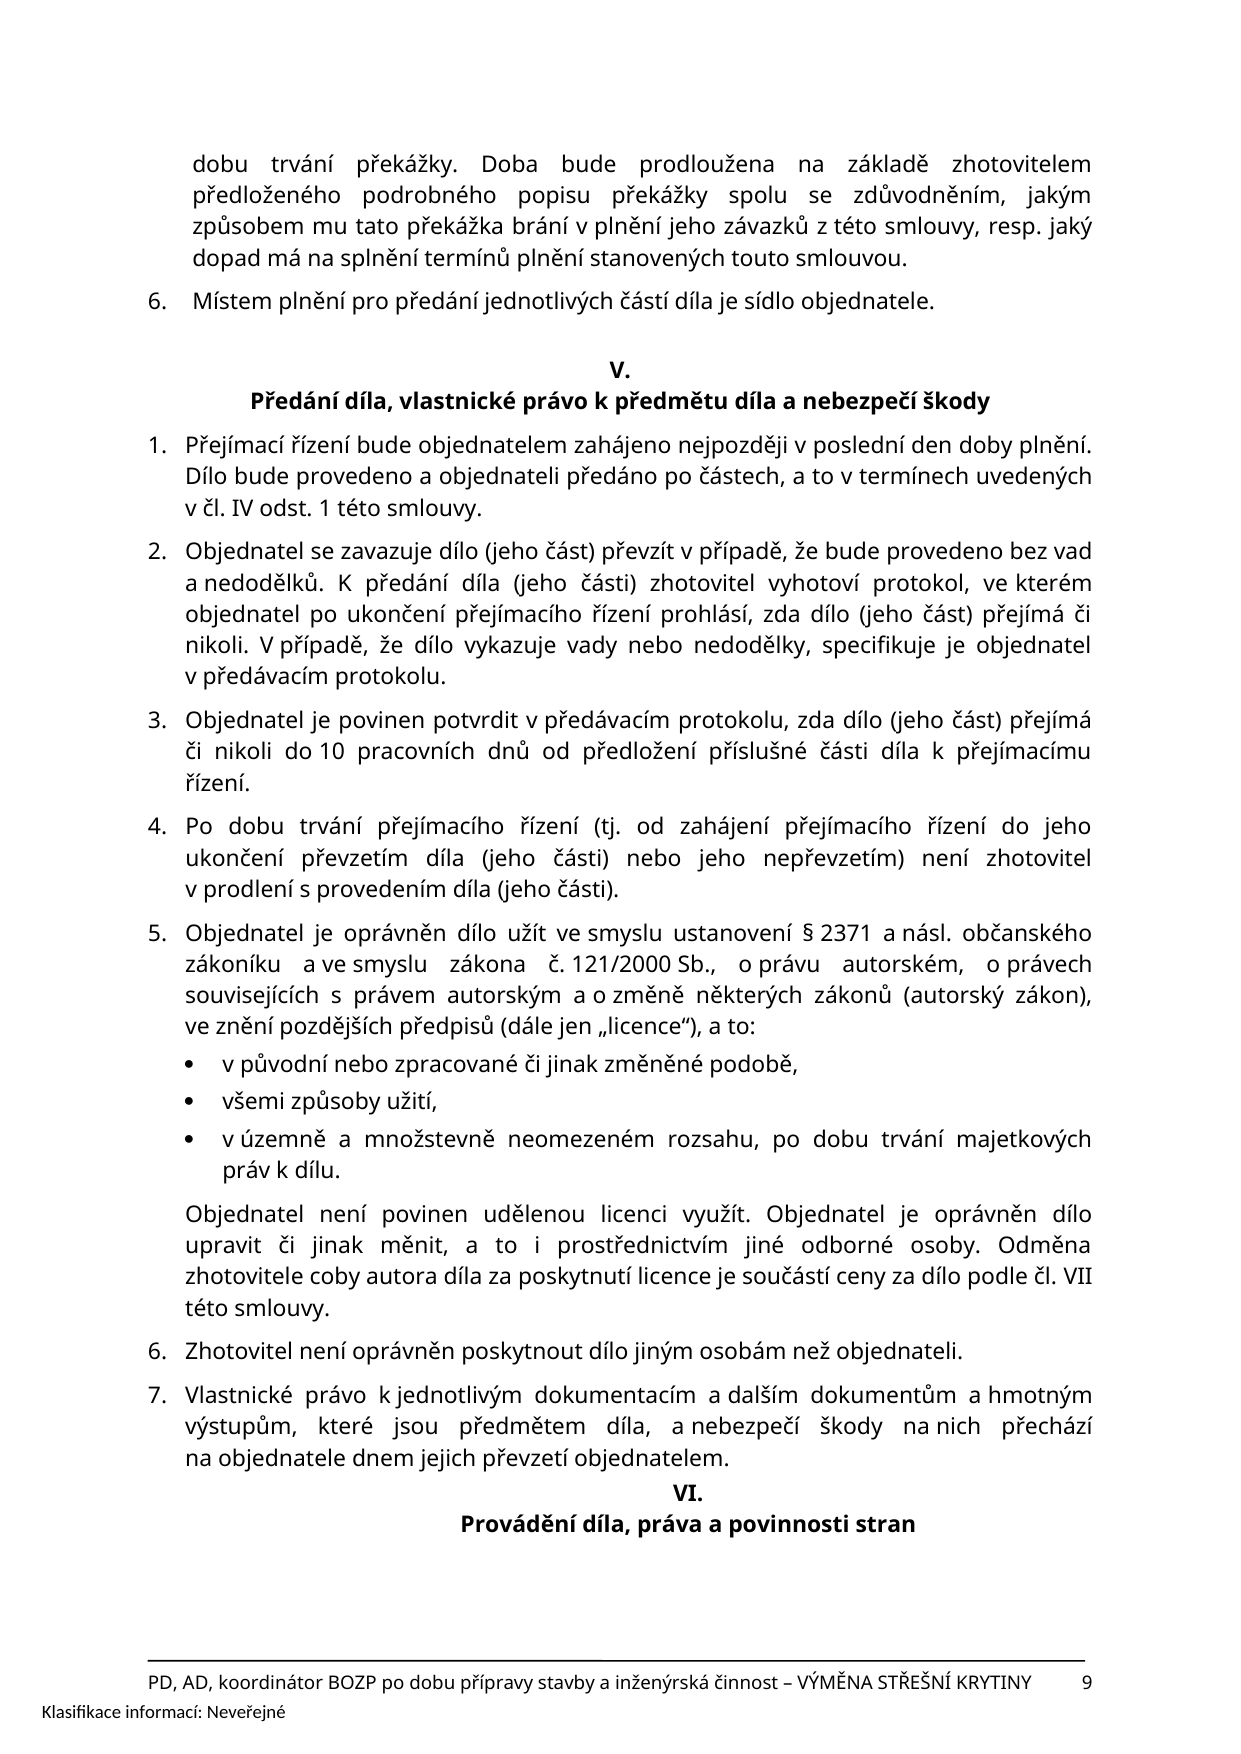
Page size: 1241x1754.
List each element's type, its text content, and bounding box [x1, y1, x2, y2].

list Místem plnění pro předání jednotlivých částí díla je sídlo objednatele. [148, 285, 1092, 316]
list Zhotovitel není oprávněn poskytnout dílo jiným osobám než objednateli. [148, 1335, 1092, 1366]
list Objednatel je povinen potvrdit v předávacím protokolu, zda dílo (jeho část) přejímá či nikoli do 10 pracovních dnů od předložení příslušné části díla k přejímacímu řízení. [148, 704, 1092, 798]
list Po dobu trvání přejímacího řízení (tj. od zahájení přejímacího řízení do jeho ukončení převzetím díla (jeho části) nebo jeho nepřevzetím) není zhotovitel v prodlení s provedením díla (jeho části). [148, 810, 1092, 904]
list v původní nebo zpracované či jinak změněné podobě, [185, 1048, 1092, 1079]
list Objednatel je oprávněn dílo užít ve smyslu ustanovení § 2371 a násl. občanského zákoníku a ve smyslu zákona č. 121/2000 Sb., o právu autorském, o právech souvisejících s právem autorským a o změně některých zákonů (autorský zákon), ve znění pozdějších předpisů (dále jen „licence“), a to: [148, 916, 1092, 1041]
list Objednatel se zavazuje dílo (jeho část) převzít v případě, že bude provedeno bez vad a nedodělků. K předání díla (jeho části) zhotovitel vyhotoví protokol, ve kterém objednatel po ukončení přejímacího řízení prohlásí, zda dílo (jeho část) přejímá či nikoli. V případě, že dílo vykazuje vady nebo nedodělky, specifikuje je objednatel v předávacím protokolu. [148, 535, 1092, 691]
text Objednatel není povinen udělenou licenci využít. Objednatel je oprávněn dílo upravit či jinak měnit, a to i prostřednictvím jiné odborné osoby. Odměna zhotovitele coby autora díla za poskytnutí licence je součástí ceny za dílo podle čl. VII této smlouvy. [185, 1198, 1092, 1323]
text VI. Provádění díla, práva a povinnosti stran [283, 1477, 1092, 1539]
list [148, 148, 1092, 273]
list v územně a množstevně neomezeném rozsahu, po dobu trvání majetkových práv k dílu. [185, 1123, 1092, 1185]
list všemi způsoby užití, [185, 1085, 1092, 1116]
text V. Předání díla, vlastnické právo k předmětu díla a nebezpečí škody [148, 354, 1092, 416]
list Vlastnické právo k jednotlivým dokumentacím a dalším dokumentům a hmotným výstupům, které jsou předmětem díla, a nebezpečí škody na nich přechází na objednatele dnem jejich převzetí objednatelem. [148, 1379, 1092, 1473]
list Přejímací řízení bude objednatelem zahájeno nejpozději v poslední den doby plnění. Dílo bude provedeno a objednateli předáno po částech, a to v termínech uvedených v čl. IV odst. 1 této smlouvy. [148, 429, 1092, 523]
